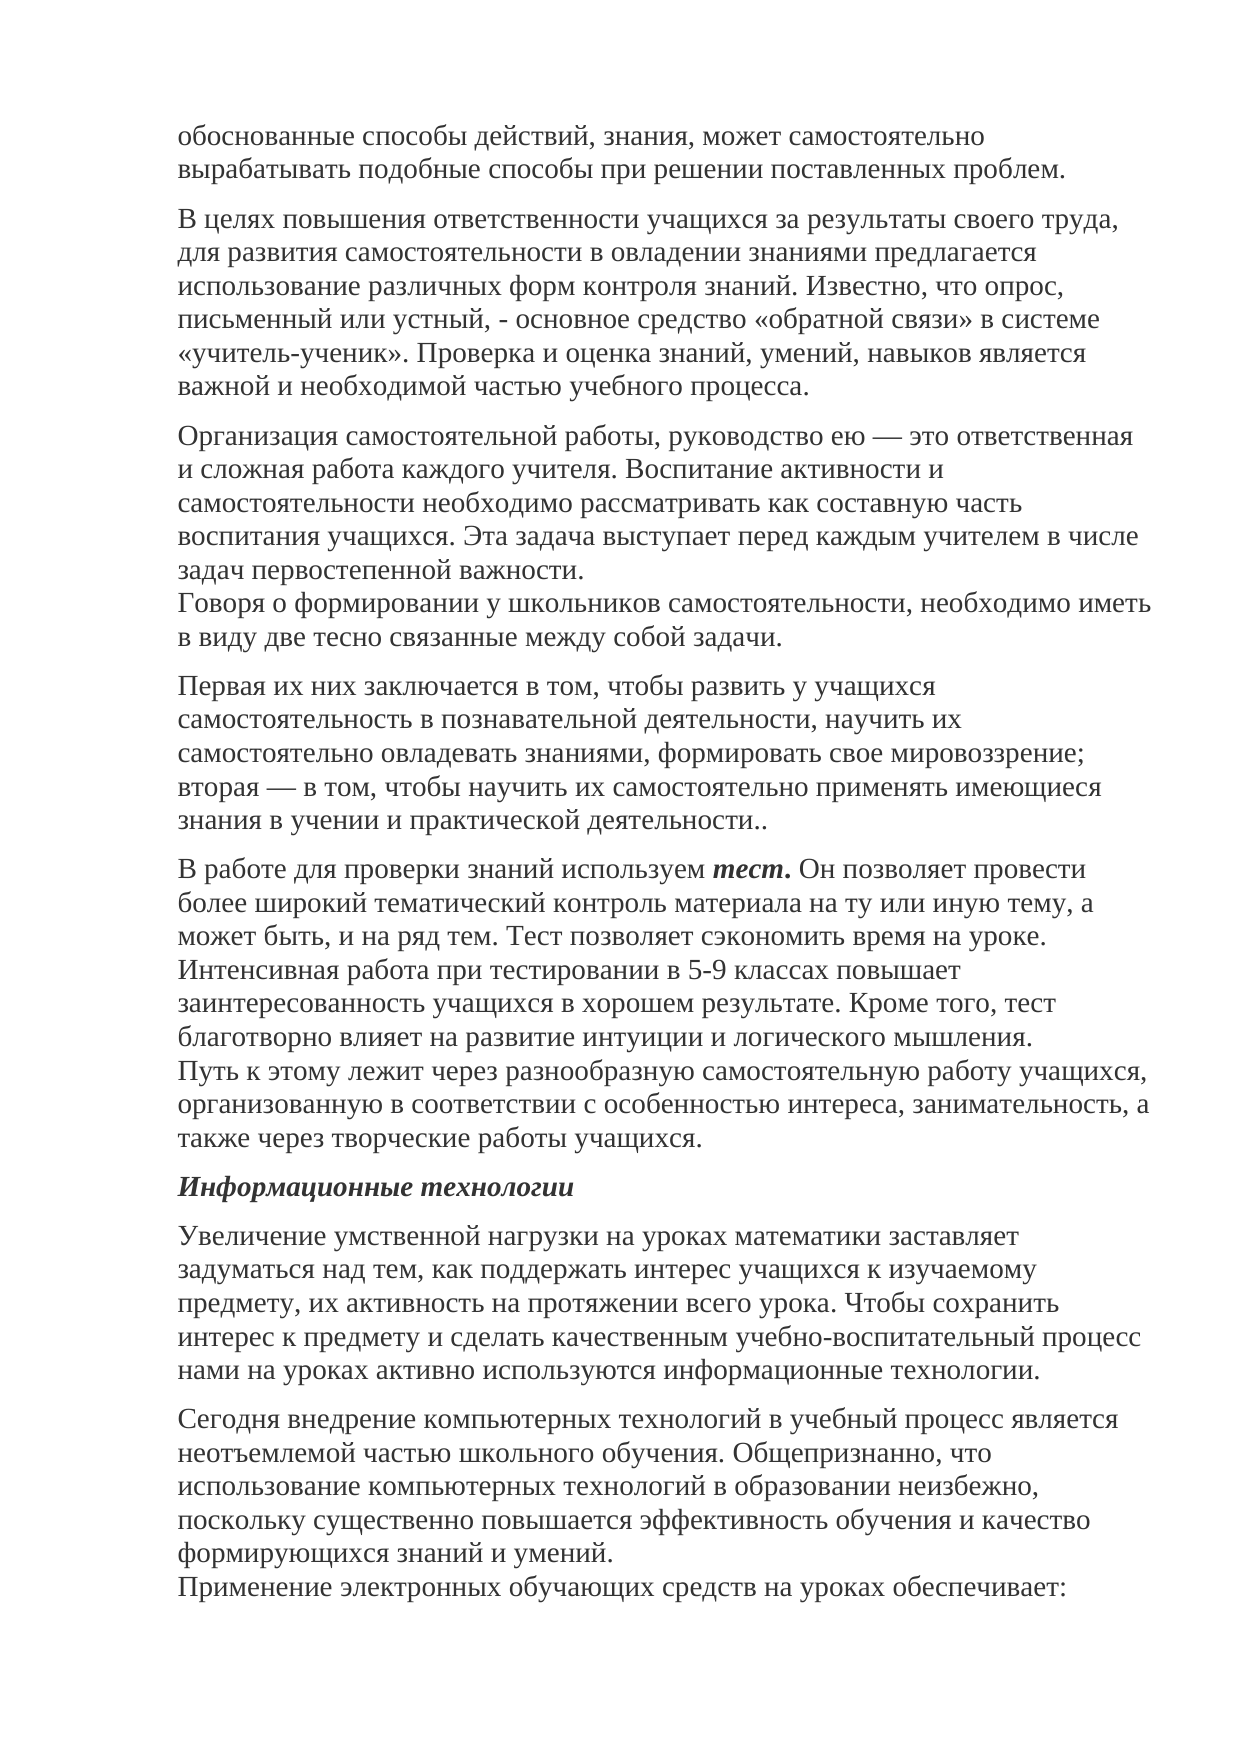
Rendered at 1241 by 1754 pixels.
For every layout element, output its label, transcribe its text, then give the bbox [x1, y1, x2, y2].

text В целях повышения ответственности учащихся за результаты своего труда, для развития самостоятельности в овладении знаниями предлагается использование различных форм контроля знаний. Известно, что опрос, письменный или устный, - основное средство «обратной связи» в системе «учитель-ученик». Проверка и оценка знаний, умений, навыков является важной и необходимой частью учебного процесса. [177, 201, 1152, 402]
text Сегодня внедрение компьютерных технологий в учебный процесс является неотъемлемой частью школьного обучения. Общепризнанно, что использование компьютерных технологий в образовании неизбежно, поскольку существенно повышается эффективность обучения и качество формирующихся знаний и умений. [177, 1401, 1152, 1569]
text В работе для проверки знаний используем тест. Он позволяет провести более широкий тематический контроль материала на ту или иную тему, а может быть, и на ряд тем. Тест позволяет сэкономить время на уроке. Интенсивная работа при тестировании в 5-9 классах повышает заинтересованность учащихся в хорошем результате. Кроме того, тест благотворно влияет на развитие интуиции и логического мышления. Путь к этому лежит через разнообразную самостоятельную работу учащихся, организованную в соответствии с особенностью интереса, занимательность, а также через творческие работы учащихся. [177, 851, 1152, 1153]
text Увеличение умственной нагрузки на уроках математики заставляет задуматься над тем, как поддержать интерес учащихся к изучаемому предмету, их активность на протяжении всего урока. Чтобы сохранить интерес к предмету и сделать качественным учебно-воспитательный процесс нами на уроках активно используются информационные технологии. [177, 1218, 1152, 1386]
text Информационные технологии [177, 1169, 1152, 1202]
text Применение электронных обучающих средств на уроках обеспечивает: [177, 1569, 1152, 1603]
text Первая их них заключается в том, чтобы развить у учащихся самостоятельность в познавательной деятельности, научить их самостоятельно овладевать знаниями, формировать свое мировоззрение; вторая — в том, чтобы научить их самостоятельно применять имеющиеся знания в учении и практической деятельности.. [177, 668, 1152, 836]
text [177, 118, 1152, 185]
text Организация самостоятельной работы, руководство ею — это ответственная и сложная работа каждого учителя. Воспитание активности и самостоятельности необходимо рассматривать как составную часть воспитания учащихся. Эта задача выступает перед каждым учителем в числе задач первостепенной важности. Говоря о формировании у школьников самостоятельности, необходимо иметь в виду две тесно связанные между собой задачи. [177, 418, 1152, 652]
